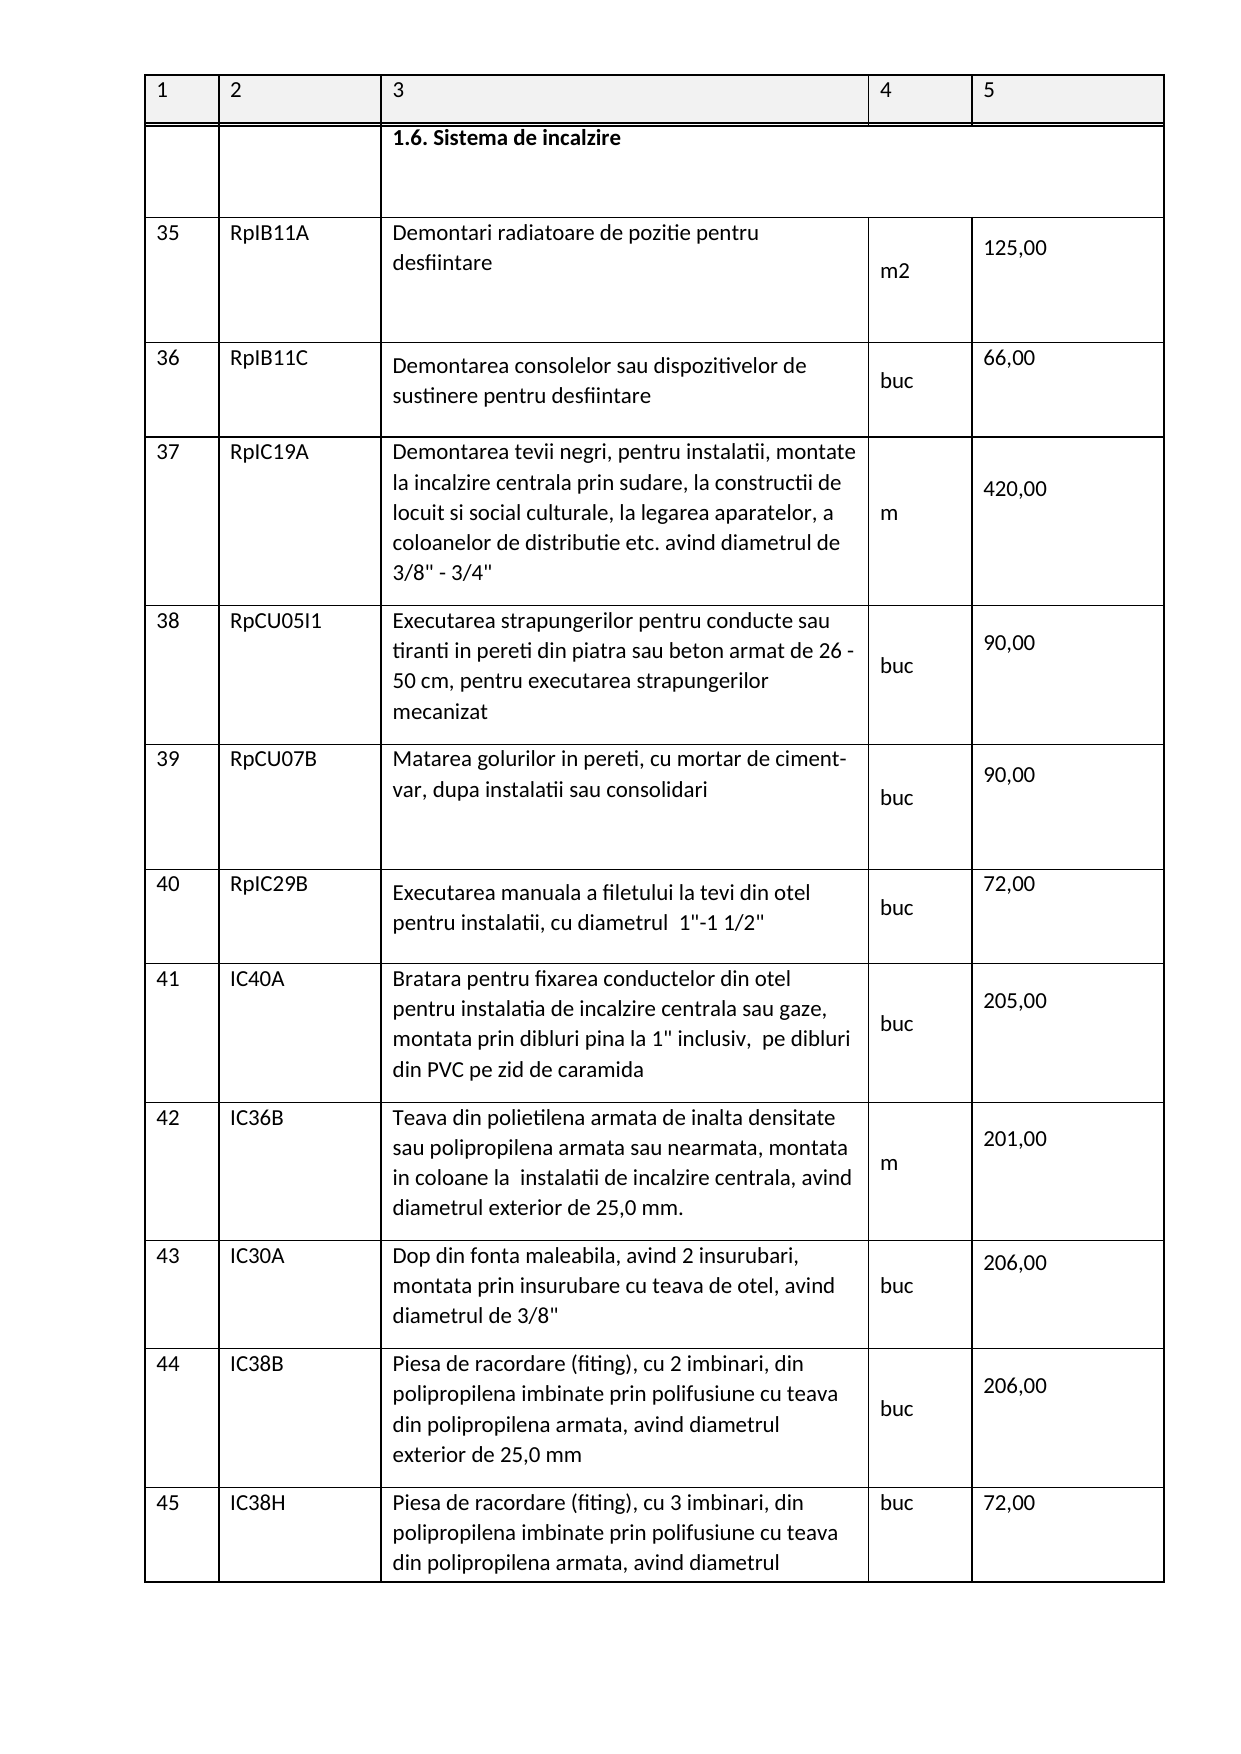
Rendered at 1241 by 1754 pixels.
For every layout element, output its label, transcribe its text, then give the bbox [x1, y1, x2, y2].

table_cell 90,00 [973, 606, 1163, 743]
table_cell IC30A [220, 1241, 380, 1348]
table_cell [382, 1488, 868, 1581]
table_cell buc [869, 1349, 971, 1487]
table_cell Executarea strapungerilor pentru conducte sau tiranti in pereti din piatra sau beton armat de 26 - 50 cm, pentru executarea strapungerilor mecanizat [382, 606, 868, 743]
table_header 1 [146, 76, 218, 122]
table_cell IC38H [220, 1488, 380, 1581]
table_cell buc [869, 745, 971, 868]
table_cell 41 [146, 964, 218, 1102]
table_cell IC38B [220, 1349, 380, 1487]
table_cell IC40A [220, 964, 380, 1102]
table_cell 40 [146, 870, 218, 963]
table_cell 35 [146, 218, 218, 342]
table_cell 66,00 [973, 343, 1163, 436]
table_cell buc [869, 1241, 971, 1348]
table_cell 90,00 [973, 745, 1163, 868]
table_cell 201,00 [973, 1103, 1163, 1240]
table_cell RpIB11A [220, 218, 380, 342]
table_cell Demontari radiatoare de pozitie pentru desfiintare [382, 218, 868, 342]
table_cell 42 [146, 1103, 218, 1240]
table_cell 72,00 [973, 1488, 1163, 1581]
table_cell 44 [146, 1349, 218, 1487]
table_cell buc [869, 606, 971, 743]
table_cell 36 [146, 343, 218, 436]
table_cell 125,00 [973, 218, 1163, 342]
table_cell 206,00 [973, 1241, 1163, 1348]
table_cell RpIB11C [220, 343, 380, 436]
table_cell buc [869, 964, 971, 1102]
table_cell 206,00 [973, 1349, 1163, 1487]
table_header 2 [220, 76, 380, 122]
table_cell Executarea manuala a filetului la tevi din otel pentru instalatii, cu diametrul 1"-1 1/2" [382, 870, 868, 963]
table_cell Teava din polietilena armata de inalta densitate sau polipropilena armata sau nearmata, montata in coloane la instalatii de incalzire centrala, avind diametrul exterior de 25,0 mm. [382, 1103, 868, 1240]
table_cell 39 [146, 745, 218, 868]
table_cell 38 [146, 606, 218, 743]
table_header 5 [973, 76, 1163, 122]
table_cell 43 [146, 1241, 218, 1348]
table_cell [220, 127, 380, 217]
table_cell Demontarea consolelor sau dispozitivelor de sustinere pentru desfiintare [382, 343, 868, 436]
table_cell RpIC29B [220, 870, 380, 963]
table_cell Matarea golurilor in pereti, cu mortar de ciment-var, dupa instalatii sau consolidari [382, 745, 868, 868]
table_cell 37 [146, 438, 218, 605]
table_cell [146, 127, 218, 217]
table_header 3 [382, 76, 868, 122]
table_cell Dop din fonta maleabila, avind 2 insurubari, montata prin insurubare cu teava de otel, avind diametrul de 3/8" [382, 1241, 868, 1348]
table_cell buc [869, 870, 971, 963]
table_cell 1.6. Sistema de incalzire [382, 127, 1163, 217]
table_cell 72,00 [973, 870, 1163, 963]
table_cell IC36B [220, 1103, 380, 1240]
table_cell buc [869, 1488, 971, 1581]
table_cell RpCU07B [220, 745, 380, 868]
table_cell Demontarea tevii negri, pentru instalatii, montate la incalzire centrala prin sudare, la constructii de locuit si social culturale, la legarea aparatelor, a coloanelor de distributie etc. avind diametrul de 3/8" - 3/4" [382, 438, 868, 605]
table_cell m [869, 438, 971, 605]
table_cell RpCU05I1 [220, 606, 380, 743]
table_cell 420,00 [973, 438, 1163, 605]
table_cell m2 [869, 218, 971, 342]
table_cell Bratara pentru fixarea conductelor din otel pentru instalatia de incalzire centrala sau gaze, montata prin dibluri pina la 1" inclusiv, pe dibluri din PVC pe zid de caramida [382, 964, 868, 1102]
table_cell 205,00 [973, 964, 1163, 1102]
table_cell m [869, 1103, 971, 1240]
table_cell buc [869, 343, 971, 436]
table_cell RpIC19A [220, 438, 380, 605]
table_cell 45 [146, 1488, 218, 1581]
table_header 4 [869, 76, 971, 122]
